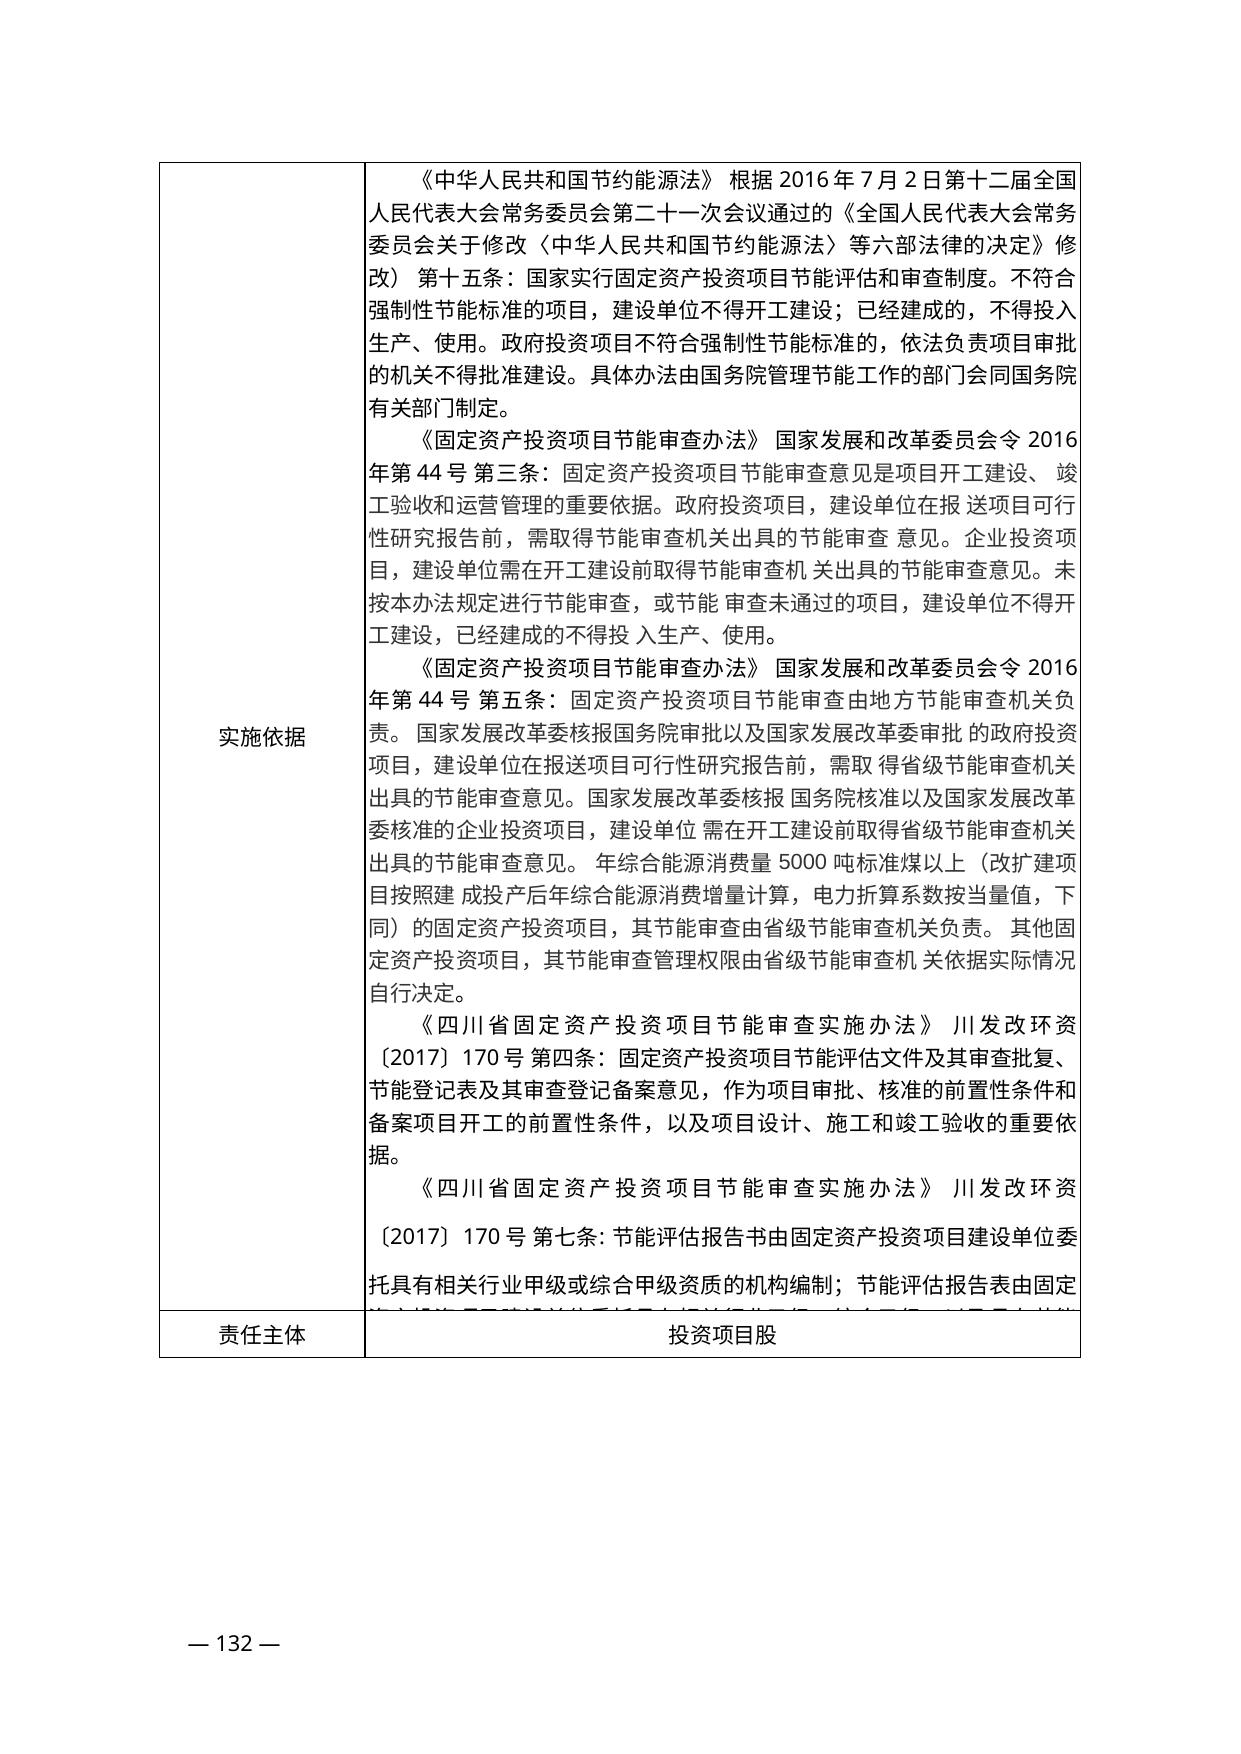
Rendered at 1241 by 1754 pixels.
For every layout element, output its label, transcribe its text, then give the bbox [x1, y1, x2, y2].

table_cell 责任主体 [160, 1311, 364, 1357]
table_cell 投资项目股 [366, 1311, 1080, 1357]
table_cell 实施依据 [160, 163, 364, 1309]
table_cell 《中华人民共和国节约能源法》 根据2016年7月2日第十二届全国人民代表大会常务委员会第二十一次会议通过的《全国人民代表大会常务委员会关于修改〈中华人民共和国节约能源法〉等六部法律的决定》修改） 第十五条：国家实行固定资产投资项目节能评估和审查制度。不符合强制性节能标准的项目，建设单位不得开工建设；已经建成的，不得投入生产、使用。政府投资项目不符合强制性节能标准的，依法负责项目审批的机关不得批准建设。具体办法由国务院管理节能工作的部门会同国务院有关部门制定。 《固定资产投资项目节能审查办法》 国家发展和改革委员会令2016年第44号 第三条：固定资产投资项目节能审查意见是项目开工建设、 竣工验收和运营管理的重要依据。政府投资项目，建设单位在报 送项目可行性研究报告前，需取得节能审查机关出具的节能审查 意见。企业投资项目，建设单位需在开工建设前取得节能审查机 关出具的节能审查意见。未按本办法规定进行节能审查，或节能 审查未通过的项目，建设单位不得开工建设，已经建成的不得投 入生产、使用。 《固定资产投资项目节能审查办法》 国家发展和改革委员会令2016年第44号 第五条：固定资产投资项目节能审查由地方节能审查机关负 责。 国家发展改革委核报国务院审批以及国家发展改革委审批 的政府投资项目，建设单位在报送项目可行性研究报告前，需取 得省级节能审查机关出具的节能审查意见。国家发展改革委核报 国务院核准以及国家发展改革委核准的企业投资项目，建设单位 需在开工建设前取得省级节能审查机关出具的节能审查意见。 年综合能源消费量 5000 吨标准煤以上（改扩建项目按照建 成投产后年综合能源消费增量计算，电力折算系数按当量值，下 同）的固定资产投资项目，其节能审查由省级节能审查机关负责。 其他固定资产投资项目，其节能审查管理权限由省级节能审查机 关依据实际情况自行决定。 《四川省固定资产投资项目节能审查实施办法》 川发改环资〔2017〕170号 第四条：固定资产投资项目节能评估文件及其审查批复、节能登记表及其审查登记备案意见，作为项目审批、核准的前置性条件和备案项目开工的前置性条件，以及项目设计、施工和竣工验收的重要依据。 《四川省固定资产投资项目节能审查实施办法》 川发改环资〔2017〕170号 第七条: 节能评估报告书由固定资产投资项目建设单位委托具有相关行业甲级或综合甲级资质的机构编制；节能评估报告表由固定资产投资项目建设单位委托具有相关行业乙级、综合乙级，以及具有节能专业丙级以上资质的机构编制；节能登记表由固定资产投资项目建设单位依据项目可行性研究报告、项目申请报告或项目设计文件填写。 [366, 163, 1080, 1309]
